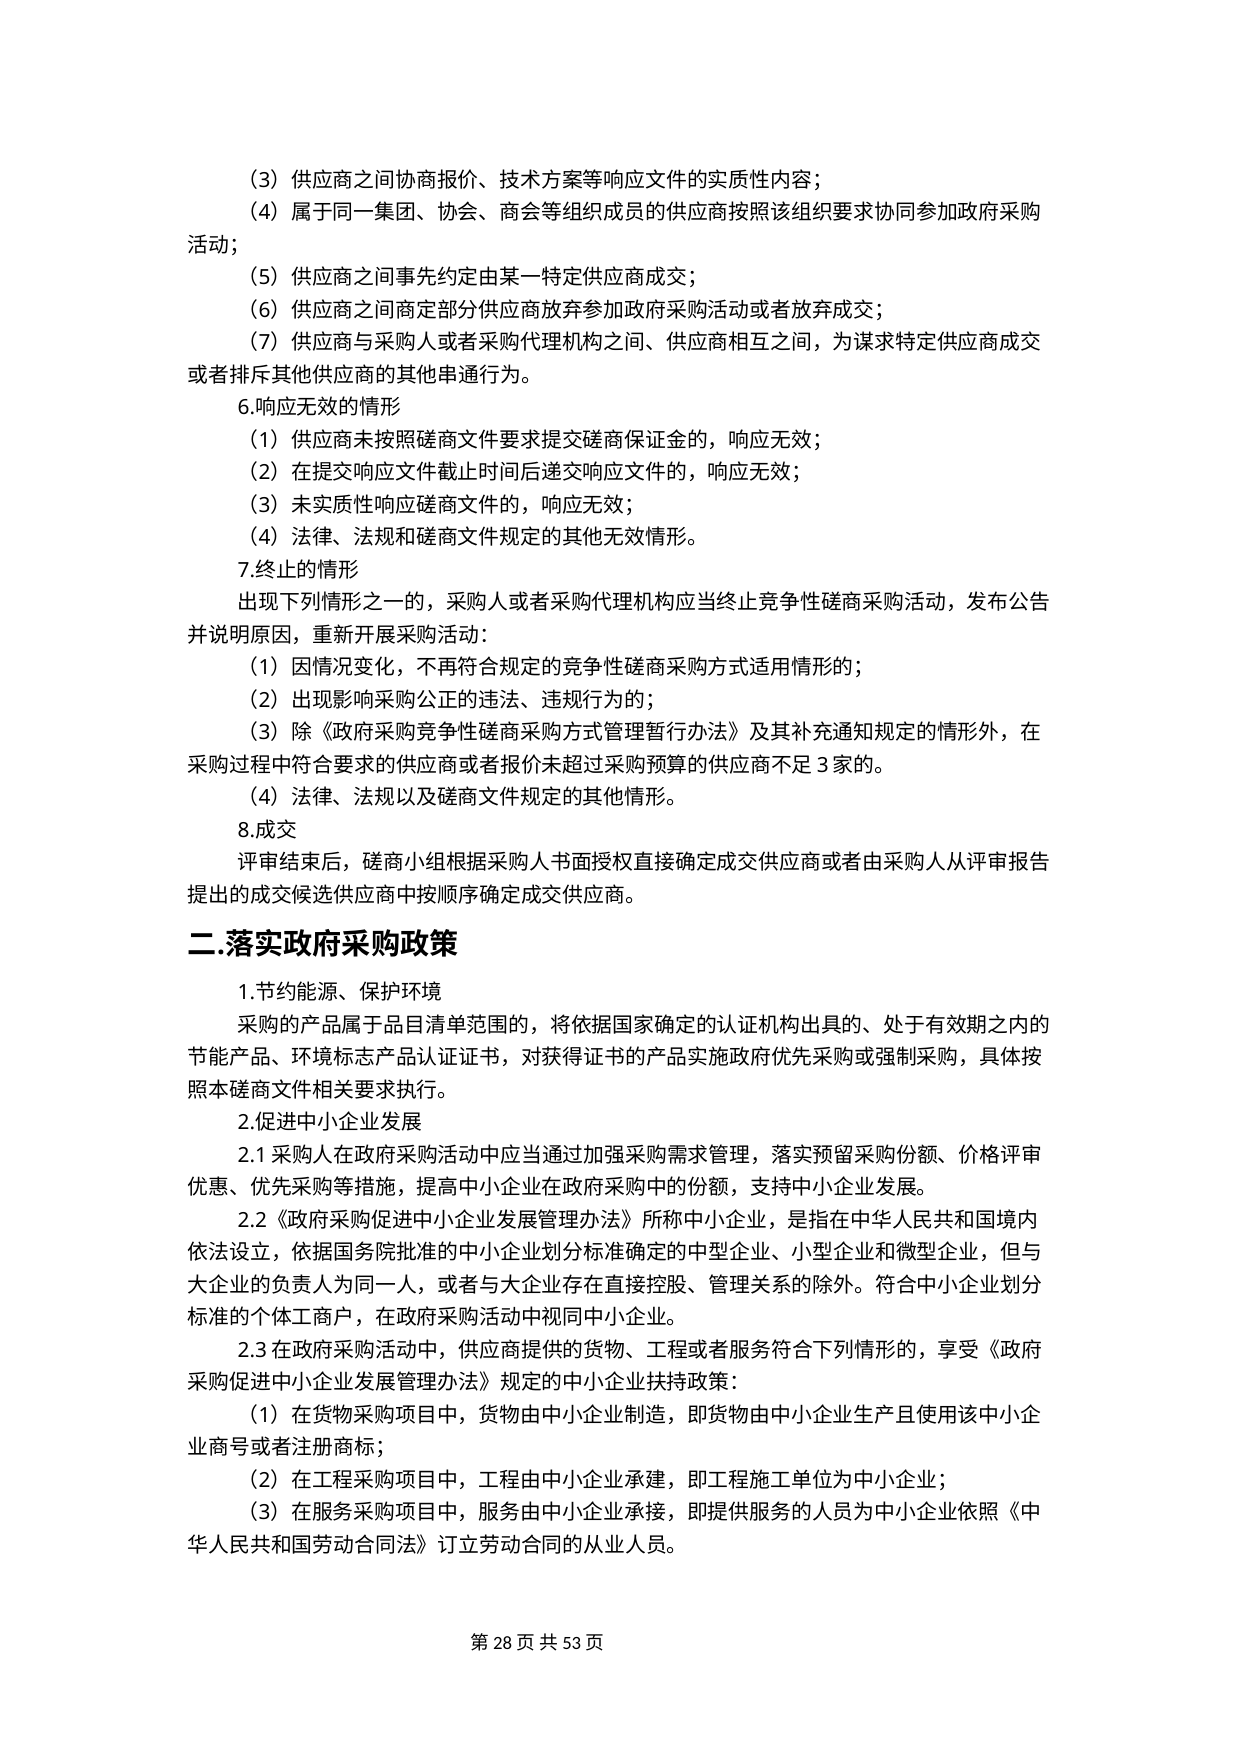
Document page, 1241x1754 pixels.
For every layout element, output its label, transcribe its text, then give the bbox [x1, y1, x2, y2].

text （3）供应商之间协商报价、技术方案等响应文件的实质性内容； [187, 162, 1053, 194]
text （5）供应商之间事先约定由某一特定供应商成交； [187, 259, 1053, 292]
text 2.3在政府采购活动中，供应商提供的货物、工程或者服务符合下列情形的，享受《政府采购促进中小企业发展管理办法》规定的中小企业扶持政策： [187, 1332, 1053, 1397]
text （2）在提交响应文件截止时间后递交响应文件的，响应无效； [187, 454, 1053, 487]
text （3）未实质性响应磋商文件的，响应无效； [187, 487, 1053, 519]
text 7.终止的情形 [187, 552, 1053, 584]
text （4）属于同一集团、协会、商会等组织成员的供应商按照该组织要求协同参加政府采购活动； [187, 194, 1053, 259]
text （6）供应商之间商定部分供应商放弃参加政府采购活动或者放弃成交； [187, 292, 1053, 324]
text 评审结束后，磋商小组根据采购人书面授权直接确定成交供应商或者由采购人从评审报告提出的成交候选供应商中按顺序确定成交供应商。 [187, 844, 1053, 909]
text （3）在服务采购项目中，服务由中小企业承接，即提供服务的人员为中小企业依照《中华人民共和国劳动合同法》订立劳动合同的从业人员。 [187, 1494, 1053, 1559]
text 1.节约能源、保护环境 [187, 974, 1053, 1007]
text （3）除《政府采购竞争性磋商采购方式管理暂行办法》及其补充通知规定的情形外，在采购过程中符合要求的供应商或者报价未超过采购预算的供应商不足3家的。 [187, 714, 1053, 779]
text （7）供应商与采购人或者采购代理机构之间、供应商相互之间，为谋求特定供应商成交或者排斥其他供应商的其他串通行为。 [187, 324, 1053, 389]
text （4）法律、法规和磋商文件规定的其他无效情形。 [187, 519, 1053, 552]
text （4）法律、法规以及磋商文件规定的其他情形。 [187, 779, 1053, 812]
text 2.2《政府采购促进中小企业发展管理办法》所称中小企业，是指在中华人民共和国境内依法设立，依据国务院批准的中小企业划分标准确定的中型企业、小型企业和微型企业，但与大企业的负责人为同一人，或者与大企业存在直接控股、管理关系的除外。符合中小企业划分标准的个体工商户，在政府采购活动中视同中小企业。 [187, 1202, 1053, 1332]
text （2）出现影响采购公正的违法、违规行为的； [187, 682, 1053, 714]
text （2）在工程采购项目中，工程由中小企业承建，即工程施工单位为中小企业； [187, 1462, 1053, 1494]
text 8.成交 [187, 812, 1053, 844]
text 6.响应无效的情形 [187, 389, 1053, 422]
text 2.1采购人在政府采购活动中应当通过加强采购需求管理，落实预留采购份额、价格评审优惠、优先采购等措施，提高中小企业在政府采购中的份额，支持中小企业发展。 [187, 1137, 1053, 1202]
text 采购的产品属于品目清单范围的，将依据国家确定的认证机构出具的、处于有效期之内的节能产品、环境标志产品认证证书，对获得证书的产品实施政府优先采购或强制采购，具体按照本磋商文件相关要求执行。 [187, 1007, 1053, 1104]
text 2.促进中小企业发展 [187, 1104, 1053, 1137]
text （1）供应商未按照磋商文件要求提交磋商保证金的，响应无效； [187, 422, 1053, 454]
text （1）因情况变化，不再符合规定的竞争性磋商采购方式适用情形的； [187, 649, 1053, 682]
text 二.落实政府采购政策 [187, 909, 1053, 974]
text 出现下列情形之一的，采购人或者采购代理机构应当终止竞争性磋商采购活动，发布公告并说明原因，重新开展采购活动： [187, 584, 1053, 649]
text （1）在货物采购项目中，货物由中小企业制造，即货物由中小企业生产且使用该中小企业商号或者注册商标； [187, 1397, 1053, 1462]
